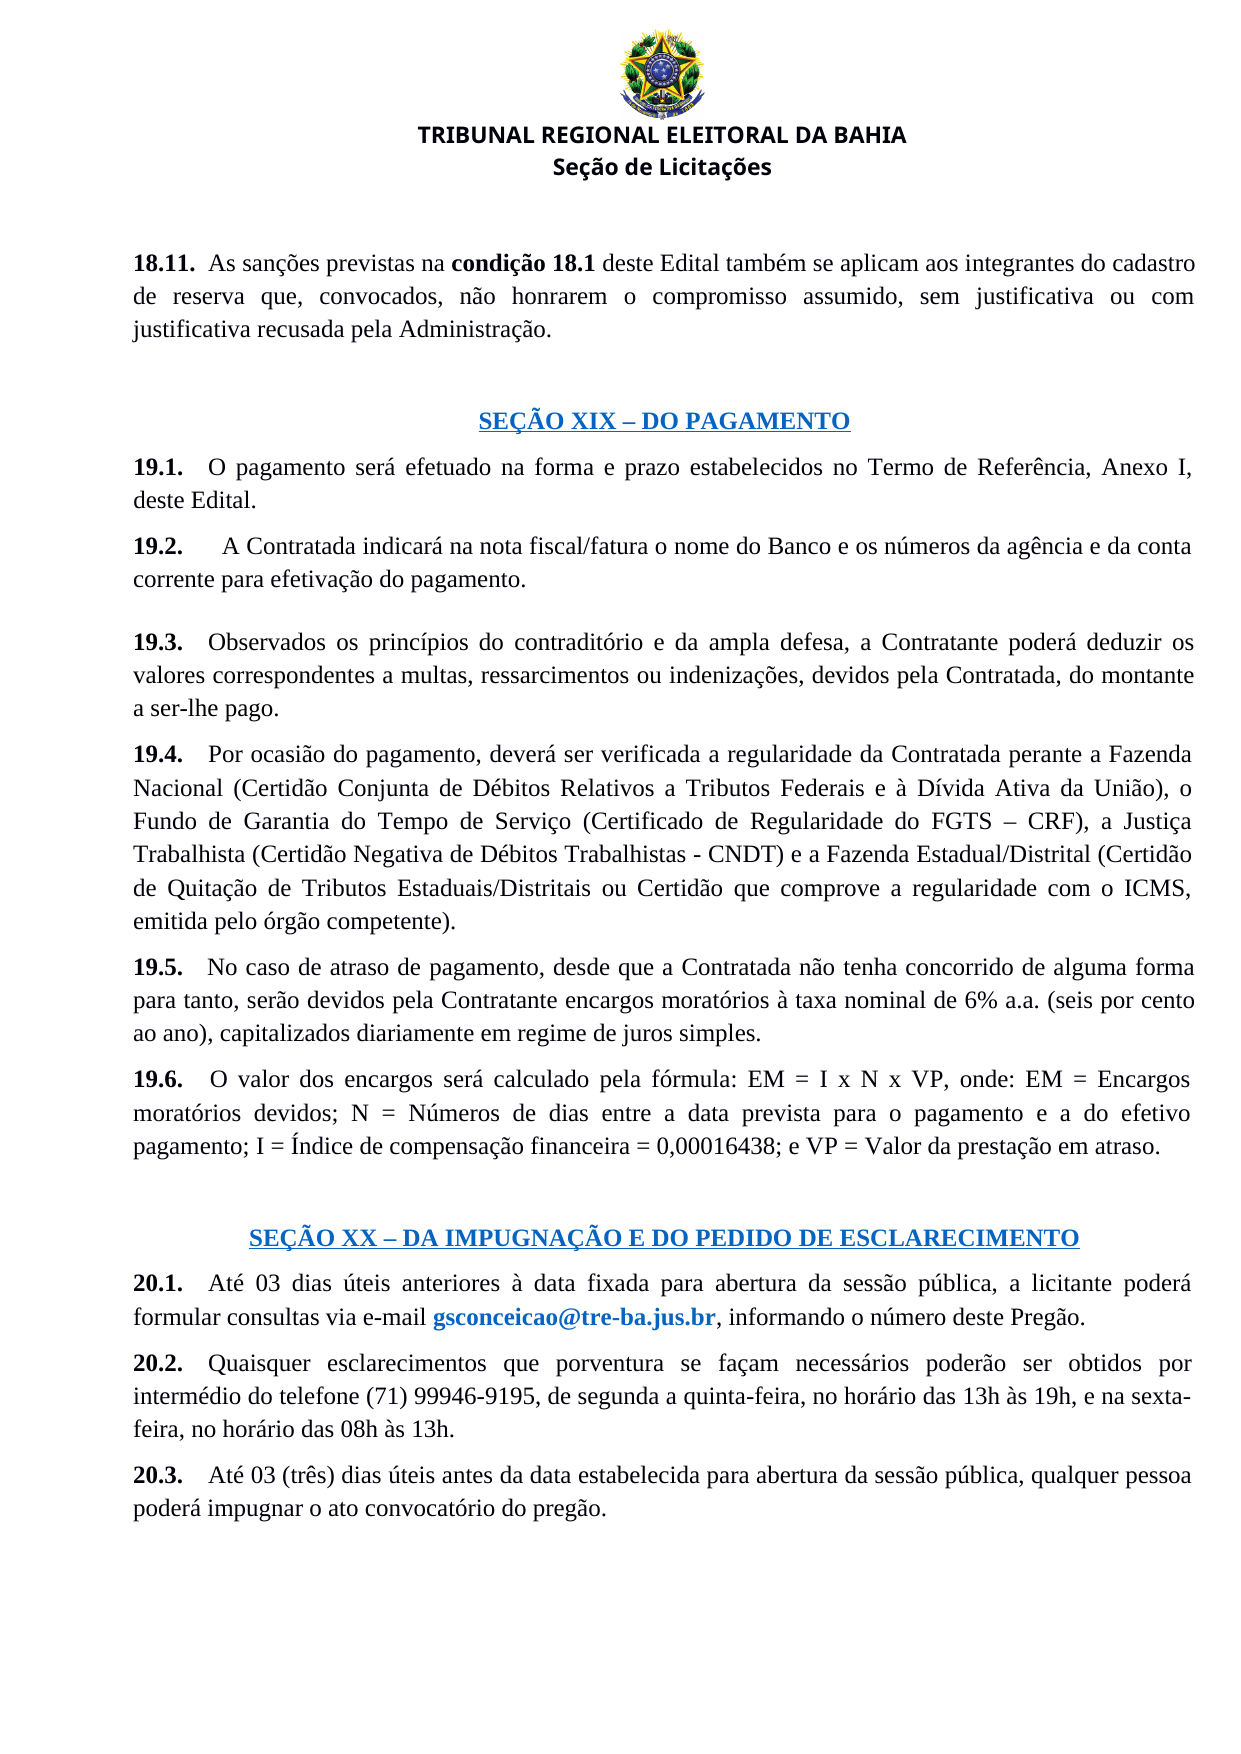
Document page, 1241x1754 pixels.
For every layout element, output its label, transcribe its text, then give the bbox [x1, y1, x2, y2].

text 19.1. O pagamento será efetuado na forma e prazo estabelecidos no Termo de Referência, Anexo I, deste Edital. [133, 448, 1193, 515]
text 19.2. A Contratada indicará na nota fiscal/fatura o nome do Banco e os números da agência e da conta corrente para efetivação do pagamento. [133, 528, 1193, 594]
text 19.6. O valor dos encargos será calculado pela fórmula: EM = I x N x VP, onde: EM = Encargos moratórios devidos; N = Números de dias entre a data prevista para o pagamento e a do efetivo pagamento; I = Índice de compensação financeira = 0,00016438; e VP = Valor da prestação em atraso. [133, 1061, 1193, 1161]
text 20.1. Até 03 dias úteis anteriores à data fixada para abertura da sessão pública, a licitante poderá formular consultas via e-mail gsconceicao@tre-ba.jus.br, informando o número deste Pregão. [133, 1265, 1193, 1332]
text 20.3. Até 03 (três) dias úteis antes da data estabelecida para abertura da sessão pública, qualquer pessoa poderá impugnar o ato convocatório do pregão. [133, 1457, 1193, 1523]
text 19.5. No caso de atraso de pagamento, desde que a Contratada não tenha concorrido de alguma forma para tanto, serão devidos pela Contratante encargos moratórios à taxa nominal de 6% a.a. (seis por cento ao ano), capitalizados diariamente em regime de juros simples. [133, 948, 1196, 1048]
text SEÇÃO XIX – DO PAGAMENTO [133, 403, 1196, 436]
text SEÇÃO XX – DA IMPUGNAÇÃO E DO PEDIDO DE ESCLARECIMENTO [133, 1219, 1196, 1253]
text 20.2. Quaisquer esclarecimentos que porventura se façam necessários poderão ser obtidos por intermédio do telefone (71) 99946-9195, de segunda a quinta-feira, no horário das 13h às 19h, e na sexta-feira, no horário das 08h às 13h. [133, 1344, 1193, 1444]
text 18.11. As sanções previstas na condição 18.1 deste Edital também se aplicam aos integrantes do cadastro de reserva que, convocados, não honrarem o compromisso assumido, sem justificativa ou com justificativa recusada pela Administração. [133, 244, 1196, 344]
text 19.3. Observados os princípios do contraditório e da ampla defesa, a Contratante poderá deduzir os valores correspondentes a multas, ressarcimentos ou indenizações, devidos pela Contratada, do montante a ser-lhe pago. [133, 623, 1196, 723]
text 19.4. Por ocasião do pagamento, deverá ser verificada a regularidade da Contratada perante a Fazenda Nacional (Certidão Conjunta de Débitos Relativos a Tributos Federais e à Dívida Ativa da União), o Fundo de Garantia do Tempo de Serviço (Certificado de Regularidade do FGTS – CRF), a Justiça Trabalhista (Certidão Negativa de Débitos Trabalhistas - CNDT) e a Fazenda Estadual/Distrital (Certidão de Quitação de Tributos Estaduais/Distritais ou Certidão que comprove a regularidade com o ICMS, emitida pelo órgão competente). [133, 736, 1193, 936]
